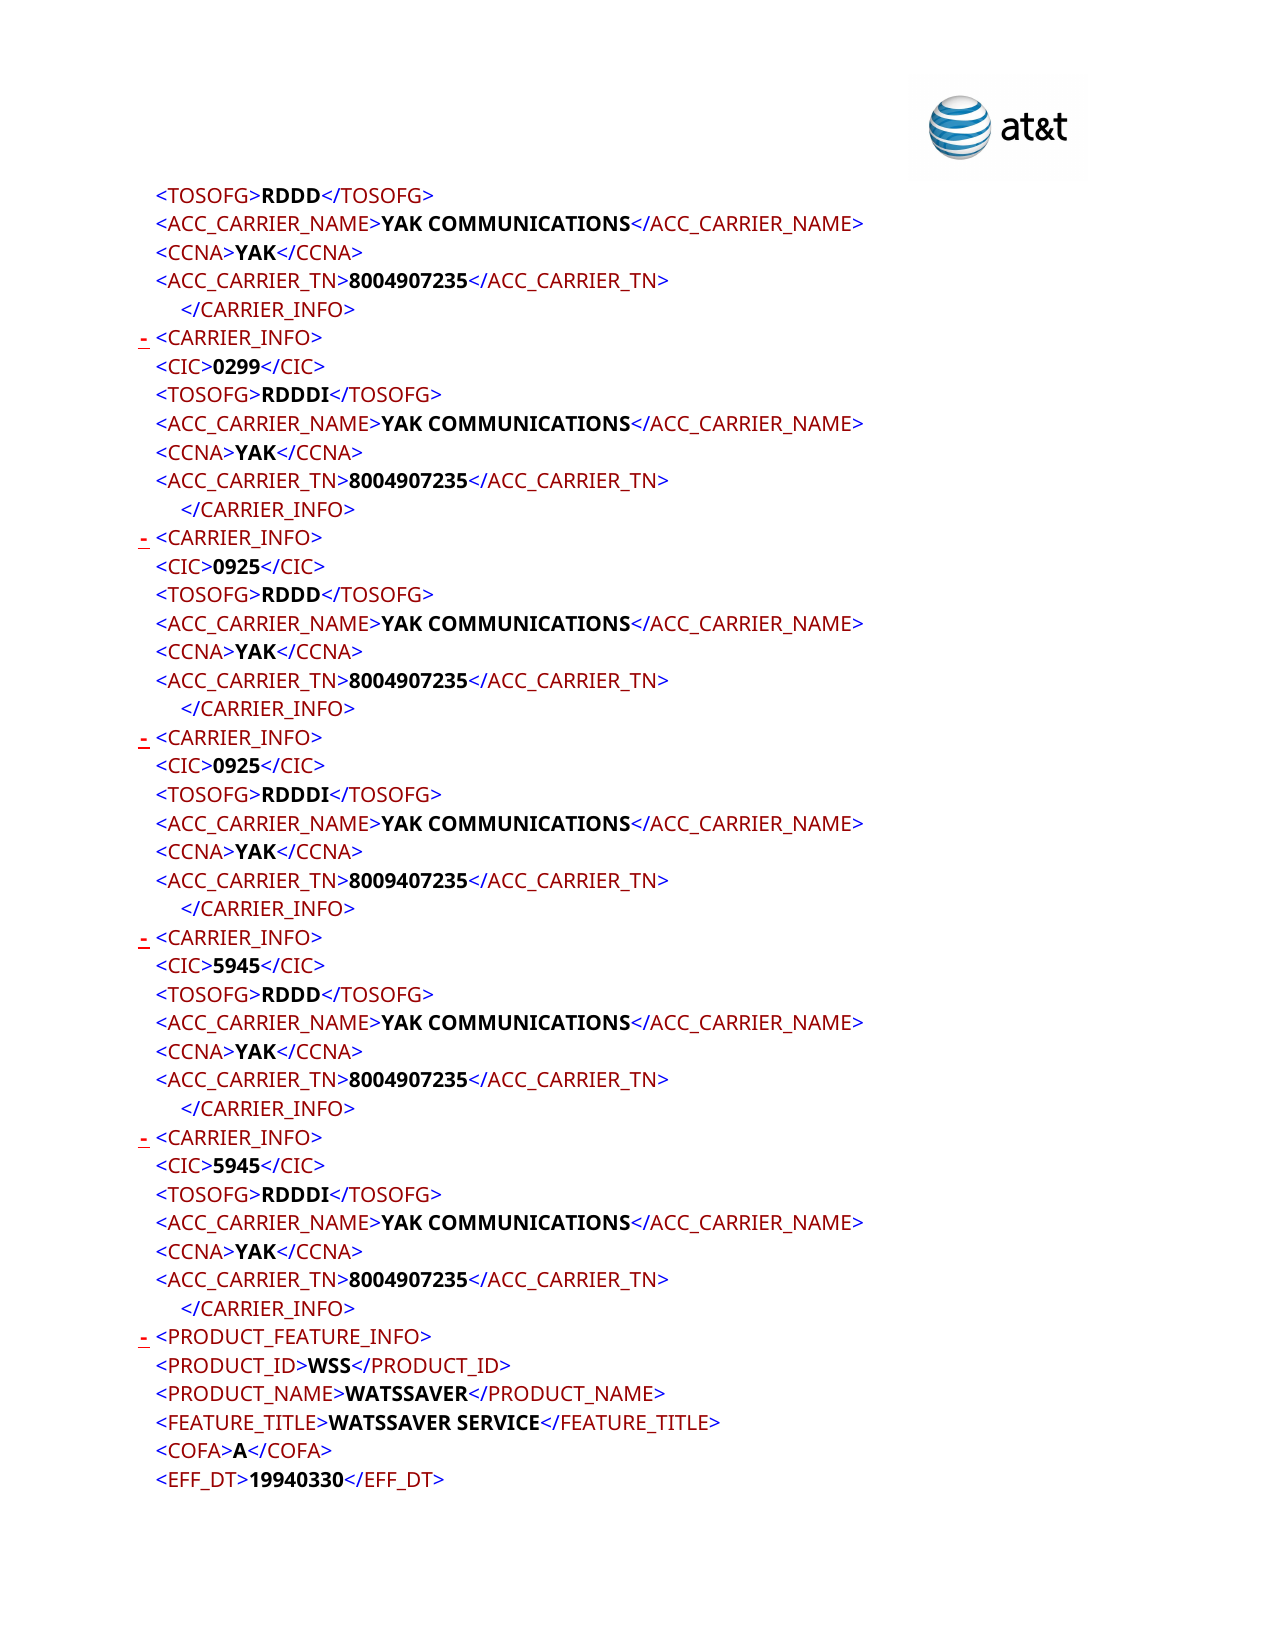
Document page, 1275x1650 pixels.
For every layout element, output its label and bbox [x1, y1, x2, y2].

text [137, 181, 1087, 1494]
picture [908, 74, 1088, 181]
